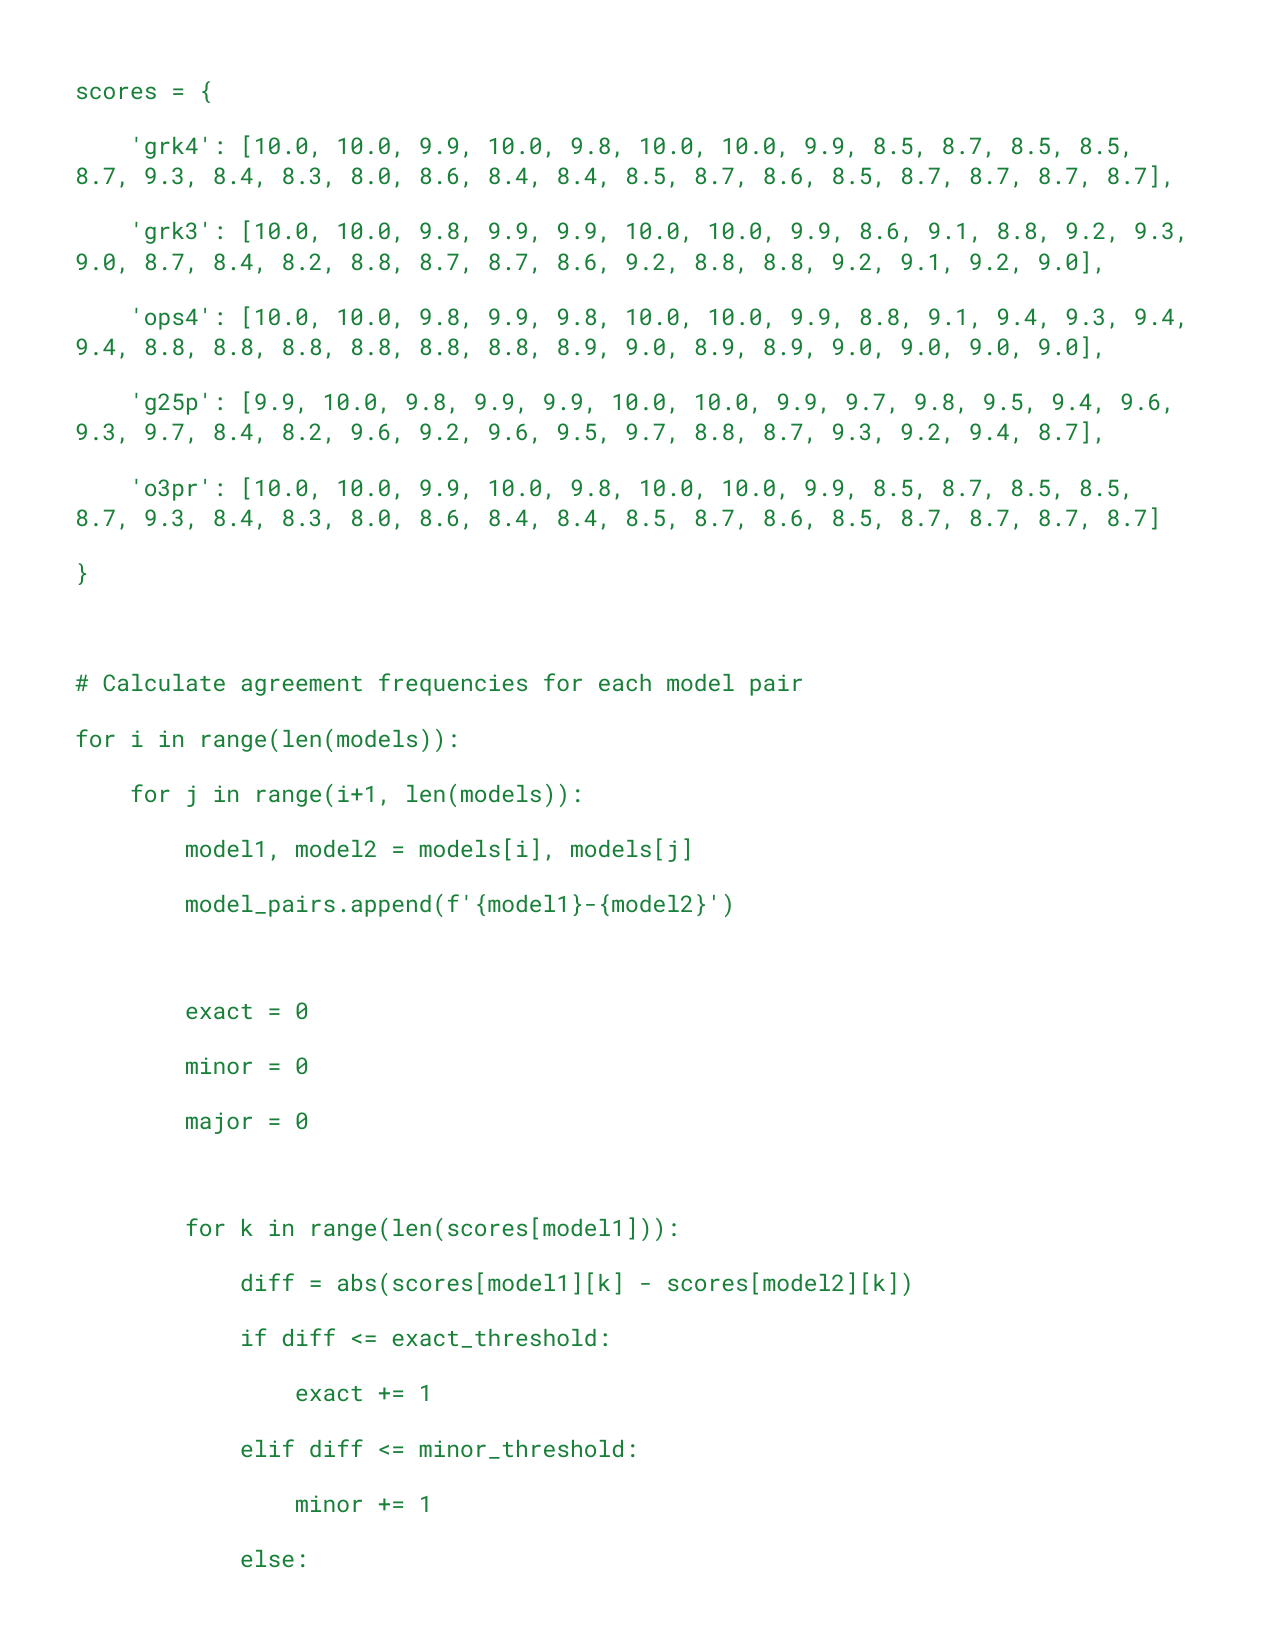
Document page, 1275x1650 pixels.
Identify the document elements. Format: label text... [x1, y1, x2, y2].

text for k in range(len(scores[model1])): [75, 1212, 1200, 1242]
text model1, model2 = models[i], models[j] [75, 833, 1200, 863]
text else: [75, 1543, 1200, 1573]
text 'g25p': [9.9, 10.0, 9.8, 9.9, 9.9, 10.0, 10.0, 9.9, 9.7, 9.8, 9.5, 9.4, 9.6, 9.3, 9.7, 8.4, 8.2, 9.6, 9.2, 9.6, 9.5, 9.7, 8.8, 8.7, 9.3, 9.2, 9.4, 8.7], [75, 386, 1200, 447]
text elif diff <= minor_threshold: [75, 1433, 1200, 1463]
text exact = 0 [75, 995, 1200, 1025]
text if diff <= exact_threshold: [75, 1322, 1200, 1353]
text 'ops4': [10.0, 10.0, 9.8, 9.9, 9.8, 10.0, 10.0, 9.9, 8.8, 9.1, 9.4, 9.3, 9.4, 9.4, 8.8, 8.8, 8.8, 8.8, 8.8, 8.8, 8.9, 9.0, 8.9, 8.9, 9.0, 9.0, 9.0, 9.0], [75, 301, 1200, 361]
text diff = abs(scores[model1][k] - scores[model2][k]) [75, 1267, 1200, 1297]
text scores = { [75, 75, 1200, 105]
text 'o3pr': [10.0, 10.0, 9.9, 10.0, 9.8, 10.0, 10.0, 9.9, 8.5, 8.7, 8.5, 8.5, 8.7, 9.3, 8.4, 8.3, 8.0, 8.6, 8.4, 8.4, 8.5, 8.7, 8.6, 8.5, 8.7, 8.7, 8.7, 8.7] [75, 472, 1200, 532]
text 'grk3': [10.0, 10.0, 9.8, 9.9, 9.9, 10.0, 10.0, 9.9, 8.6, 9.1, 8.8, 9.2, 9.3, 9.0, 8.7, 8.4, 8.2, 8.8, 8.7, 8.7, 8.6, 9.2, 8.8, 8.8, 9.2, 9.1, 9.2, 9.0], [75, 216, 1200, 276]
text model_pairs.append(f'{model1}-{model2}') [75, 888, 1200, 919]
text exact += 1 [75, 1378, 1200, 1408]
text for j in range(i+1, len(models)): [75, 778, 1200, 808]
text } [75, 557, 1200, 587]
text minor += 1 [75, 1488, 1200, 1518]
text minor = 0 [75, 1050, 1200, 1081]
text # Calculate agreement frequencies for each model pair [75, 668, 1200, 698]
text major = 0 [75, 1106, 1200, 1136]
text for i in range(len(models)): [75, 723, 1200, 753]
text 'grk4': [10.0, 10.0, 9.9, 10.0, 9.8, 10.0, 10.0, 9.9, 8.5, 8.7, 8.5, 8.5, 8.7, 9.3, 8.4, 8.3, 8.0, 8.6, 8.4, 8.4, 8.5, 8.7, 8.6, 8.5, 8.7, 8.7, 8.7, 8.7], [75, 130, 1200, 191]
